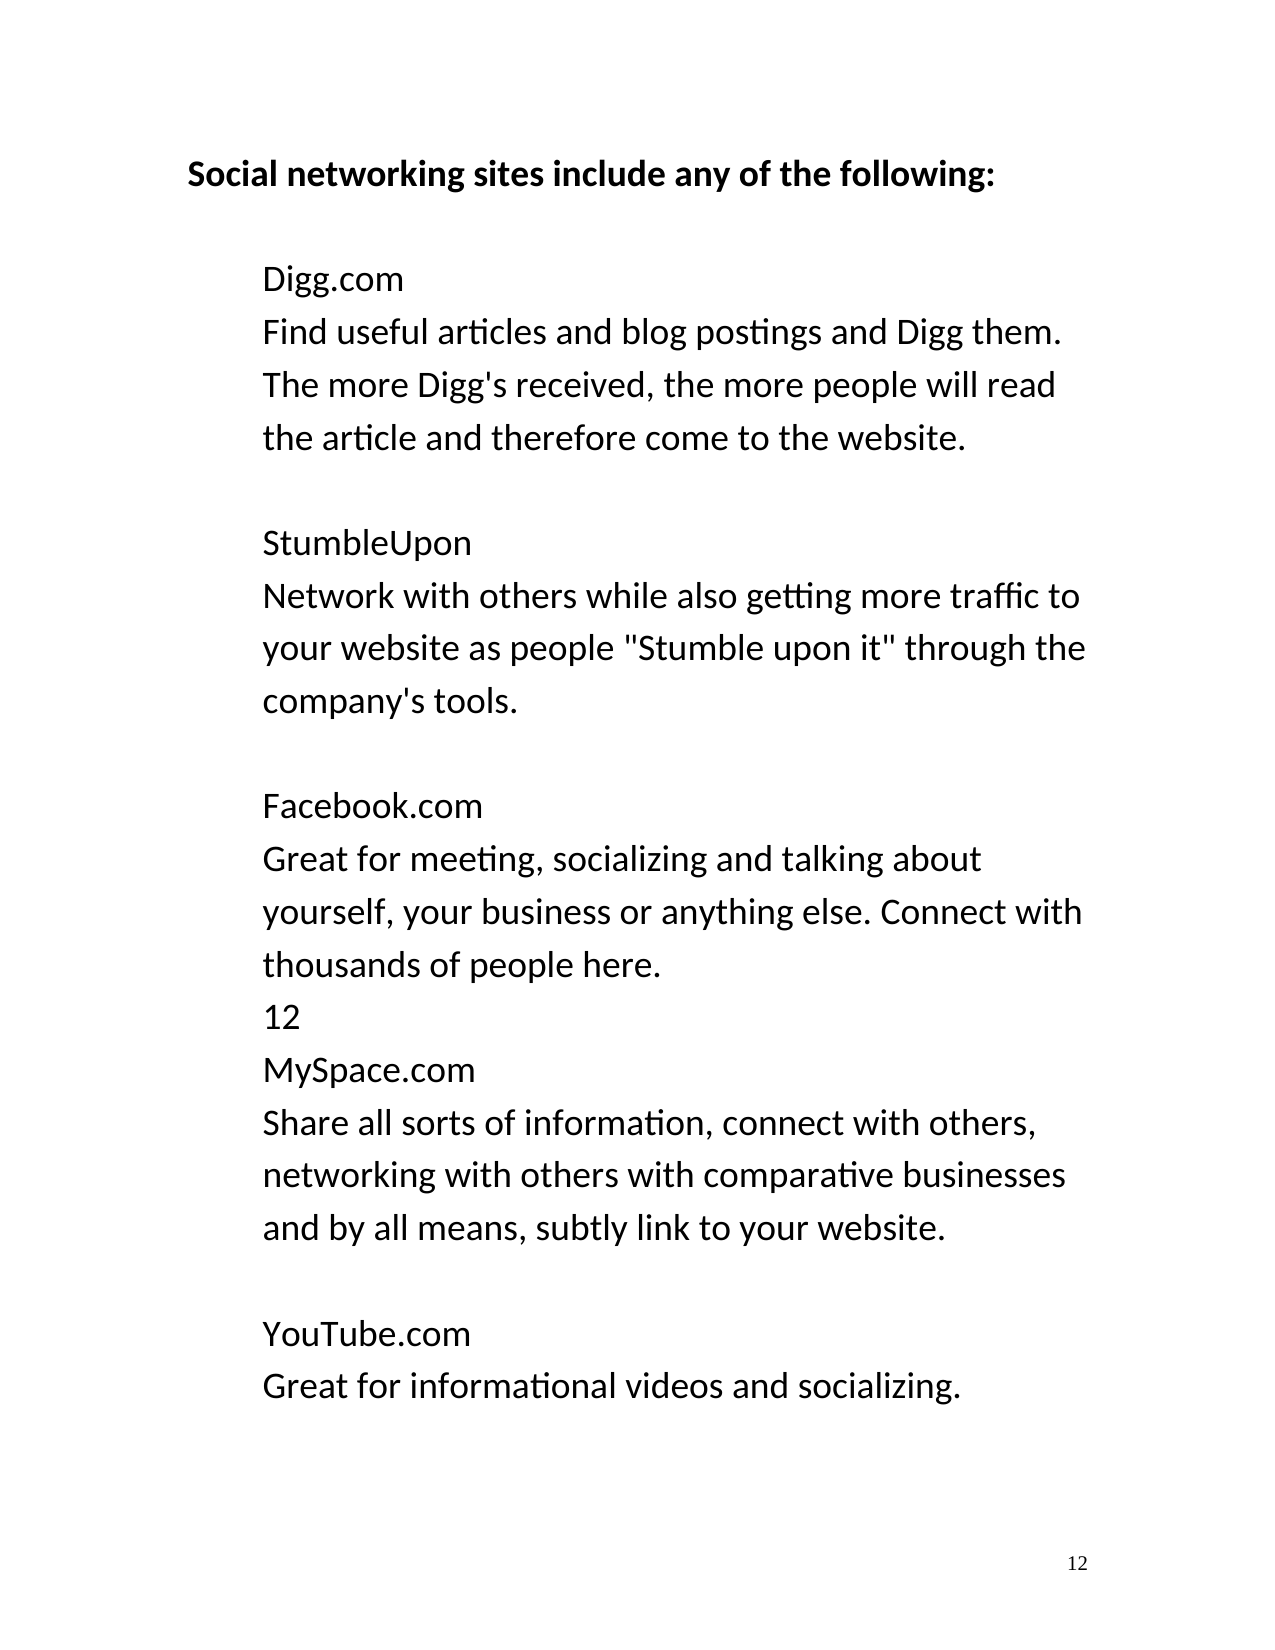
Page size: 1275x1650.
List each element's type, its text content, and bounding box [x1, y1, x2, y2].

list Facebook.com Great for meeting, socializing and talking about yourself, your business or anything else. Connect with thousands of people here. [225, 782, 1087, 986]
text Social networking sites include any of the following: [187, 150, 1087, 196]
list MySpace.com Share all sorts of information, connect with others, networking with others with comparative businesses and by all means, subtly link to your website. [225, 1046, 1087, 1250]
list YouTube.com Great for informational videos and socializing. [225, 1309, 1087, 1408]
list Digg.com Find useful articles and blog postings and Digg them. The more Digg's received, the more people will read the article and therefore come to the website. [225, 255, 1087, 459]
list StumbleUpon Network with others while also getting more traffic to your website as people "Stumble upon it" through the company's tools. [225, 519, 1087, 723]
list 12 [262, 993, 1087, 1039]
